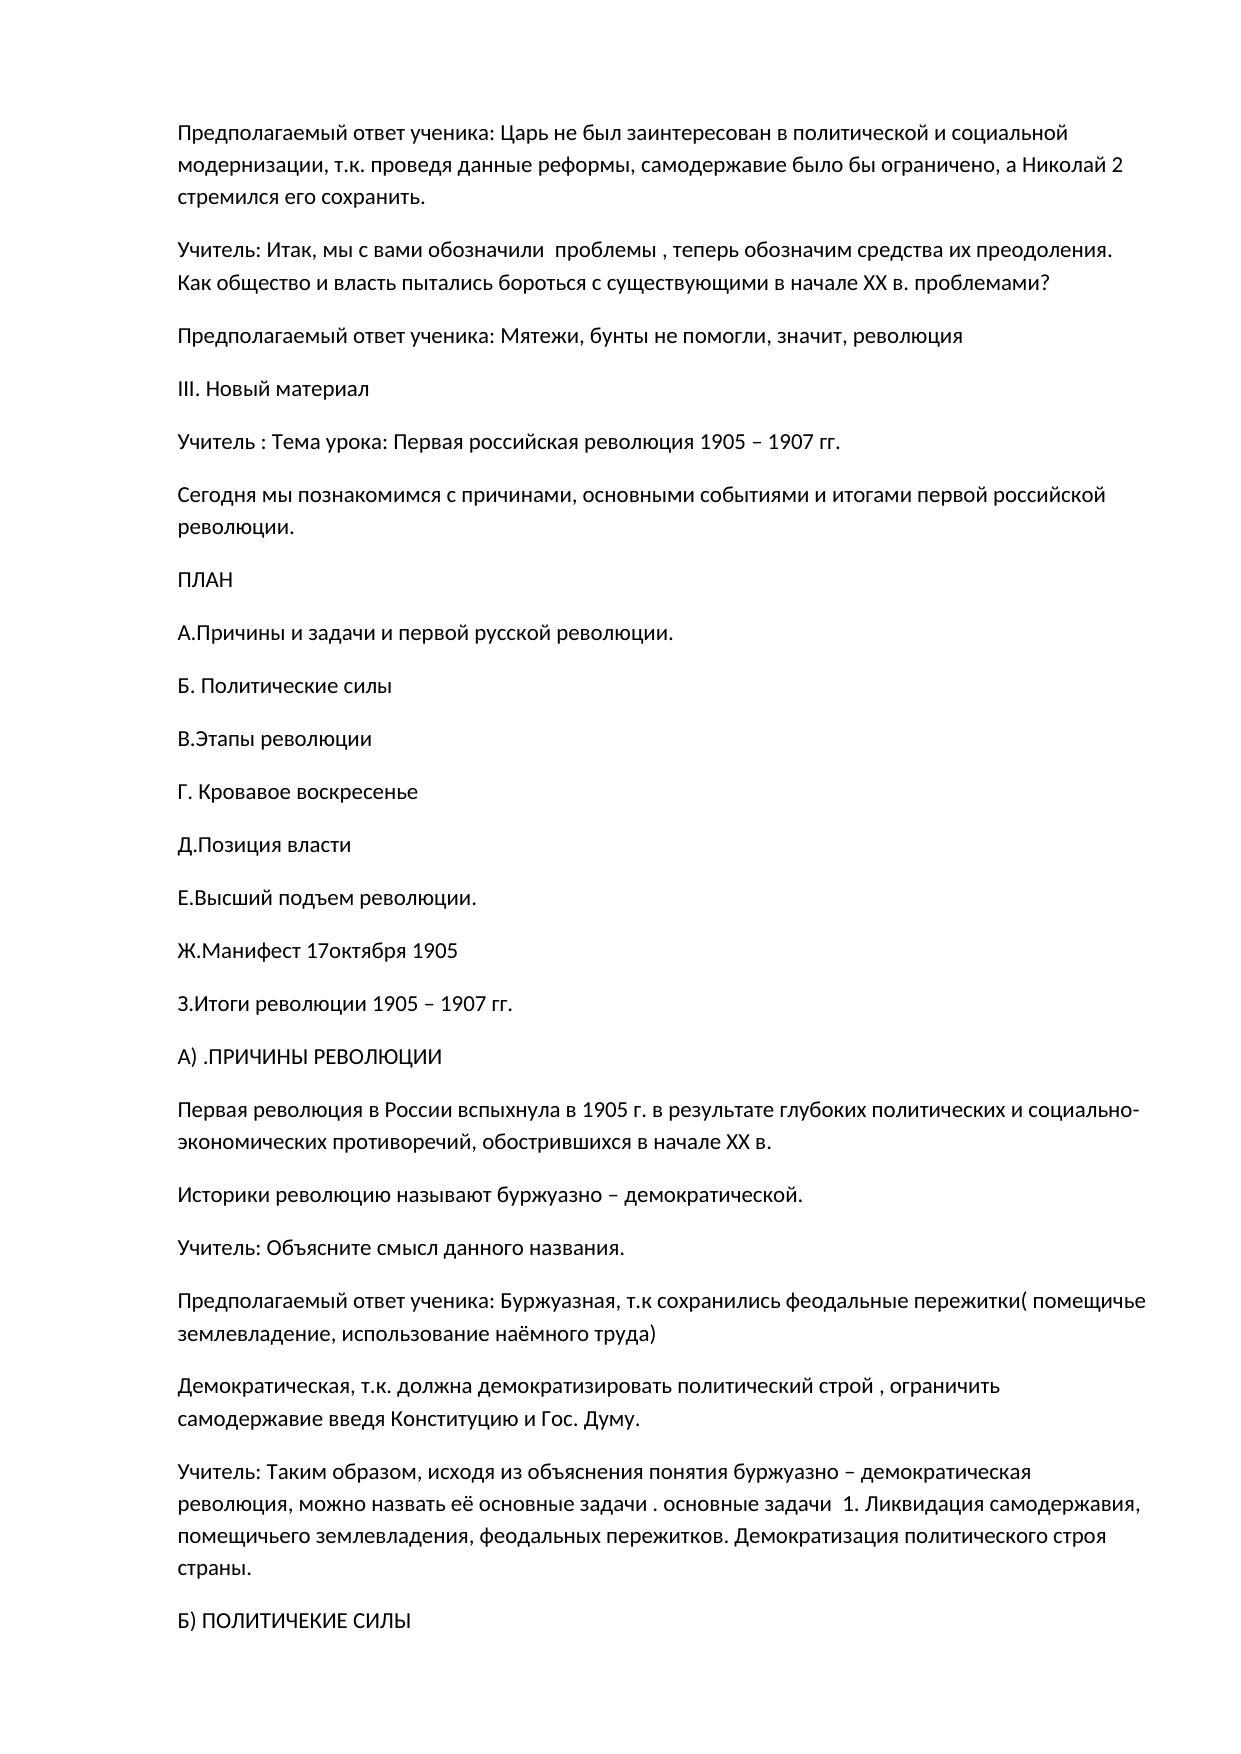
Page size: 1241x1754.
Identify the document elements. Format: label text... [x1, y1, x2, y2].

text Ж.Манифест 17октября 1905 [177, 936, 1152, 964]
text Сегодня мы познакомимся с причинами, основными событиями и итогами первой российской революции. [177, 480, 1152, 540]
text Историки революцию называют буржуазно – демократической. [177, 1180, 1152, 1208]
text Предполагаемый ответ ученика: Буржуазная, т.к сохранились феодальные пережитки( помещичье землевладение, использование наёмного труда) [177, 1286, 1152, 1347]
text А) .ПРИЧИНЫ РЕВОЛЮЦИИ [177, 1042, 1152, 1070]
text Учитель : Тема урока: Первая российская революция 1905 – 1907 гг. [177, 427, 1152, 455]
text III. Новый материал [177, 374, 1152, 402]
text ПЛАН [177, 565, 1152, 593]
text Д.Позиция власти [177, 830, 1152, 858]
text Б. Политические силы [177, 671, 1152, 699]
text В.Этапы революции [177, 724, 1152, 752]
text Предполагаемый ответ ученика: Царь не был заинтересован в политической и социальной модернизации, т.к. проведя данные реформы, самодержавие было бы ограничено, а Николай 2 стремился его сохранить. [177, 118, 1152, 211]
text Б) ПОЛИТИЧЕКИЕ СИЛЫ [177, 1606, 1152, 1634]
text Учитель: Итак, мы с вами обозначили проблемы , теперь обозначим средства их преодоления. Как общество и власть пытались бороться с существующими в начале XX в. проблемами? [177, 236, 1152, 296]
text Учитель: Объясните смысл данного названия. [177, 1233, 1152, 1261]
text Предполагаемый ответ ученика: Мятежи, бунты не помогли, значит, революция [177, 321, 1152, 349]
text Первая революция в России вспыхнула в 1905 г. в результате глубоких политических и социально-экономических противоречий, обострившихся в начале XX в. [177, 1095, 1152, 1155]
text Г. Кровавое воскресенье [177, 777, 1152, 805]
text А.Причины и задачи и первой русской революции. [177, 618, 1152, 646]
text З.Итоги революции 1905 – 1907 гг. [177, 989, 1152, 1017]
text Демократическая, т.к. должна демократизировать политический строй , ограничить самодержавие введя Конституцию и Гос. Думу. [177, 1372, 1152, 1432]
text Учитель: Таким образом, исходя из объяснения понятия буржуазно – демократическая революция, можно назвать её основные задачи . основные задачи 1. Ликвидация самодержавия, помещичьего землевладения, феодальных пережитков. Демократизация политического строя страны. [177, 1457, 1152, 1581]
text Е.Высший подъем революции. [177, 883, 1152, 911]
